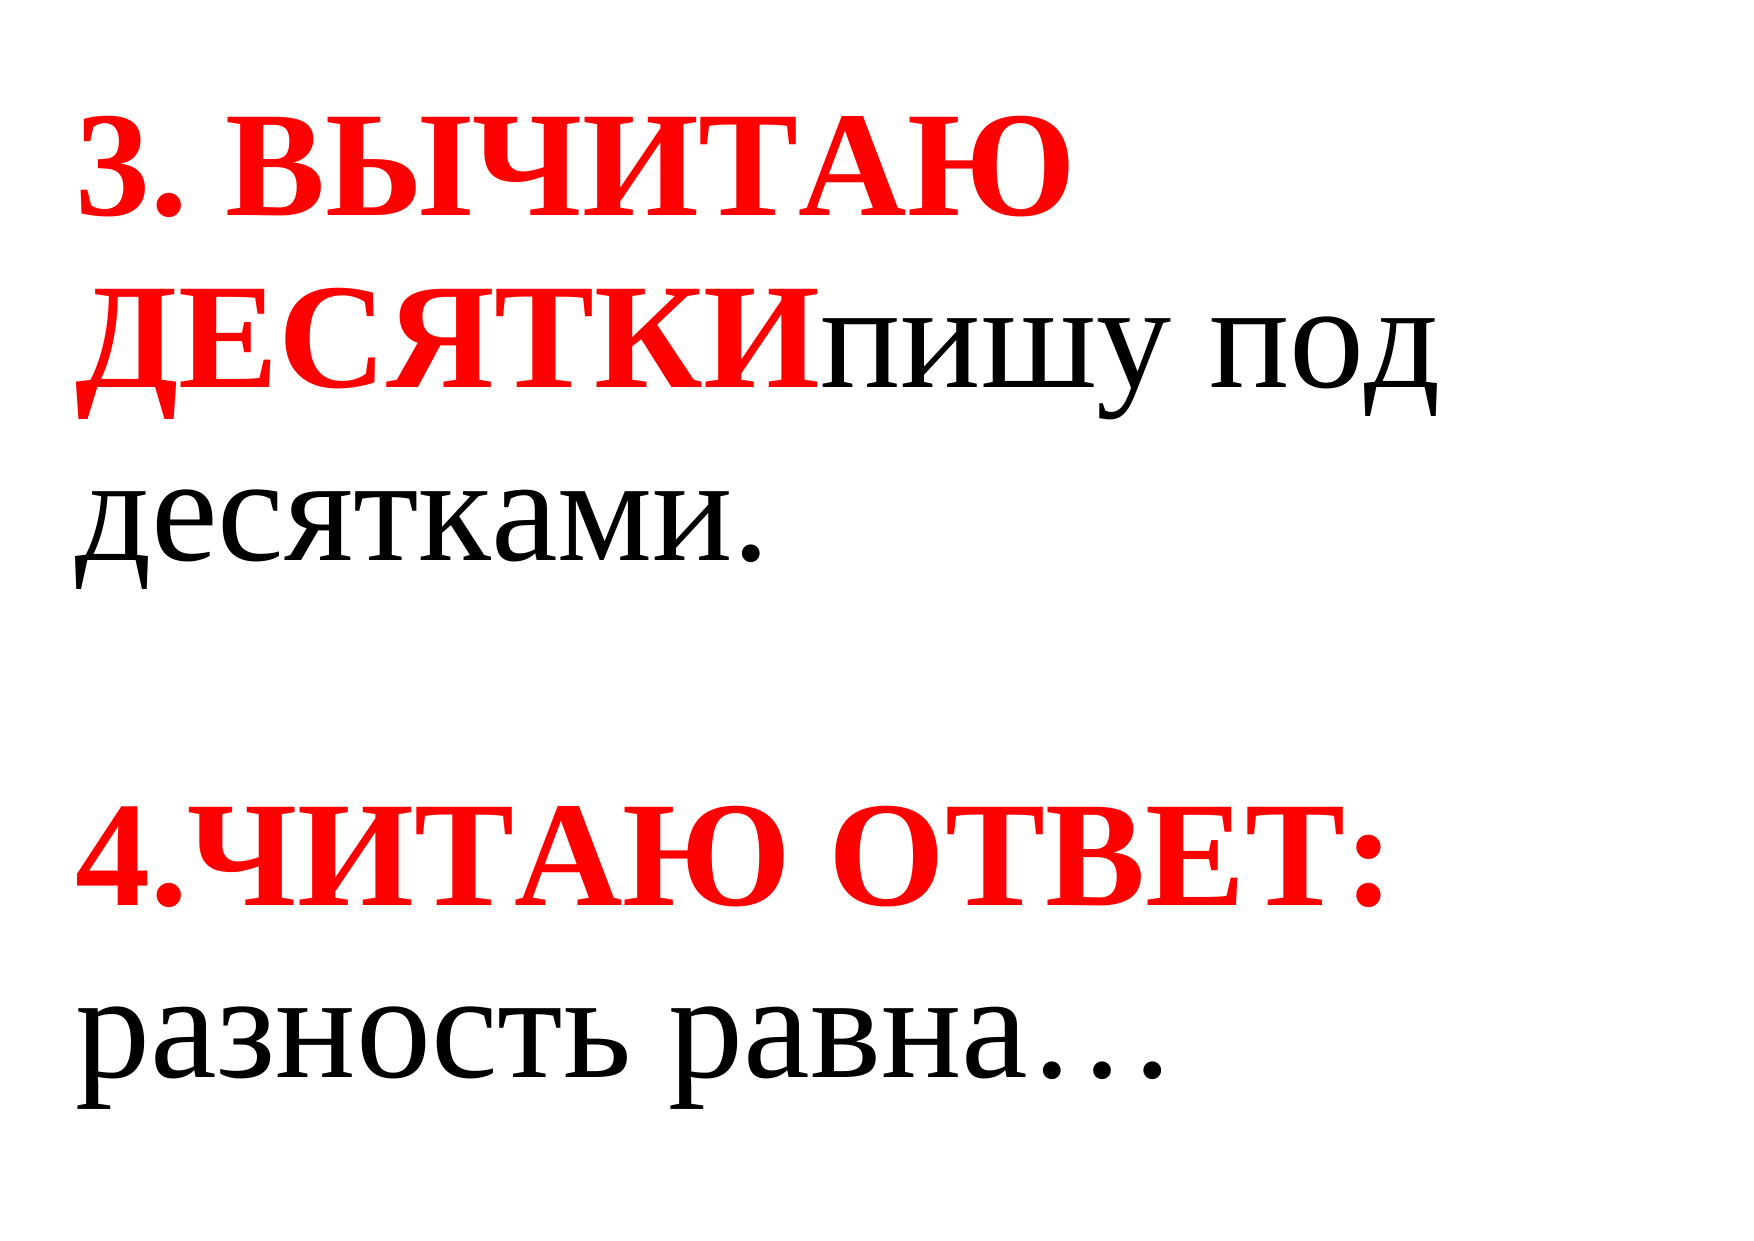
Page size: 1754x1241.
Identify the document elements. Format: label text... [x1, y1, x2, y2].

text 3. ВЫЧИТАЮ ДЕСЯТКИпишу под десятками. [75, 75, 1679, 592]
text разность равна… [75, 937, 1679, 1110]
text 4.ЧИТАЮ ОТВЕТ: [75, 765, 1679, 937]
